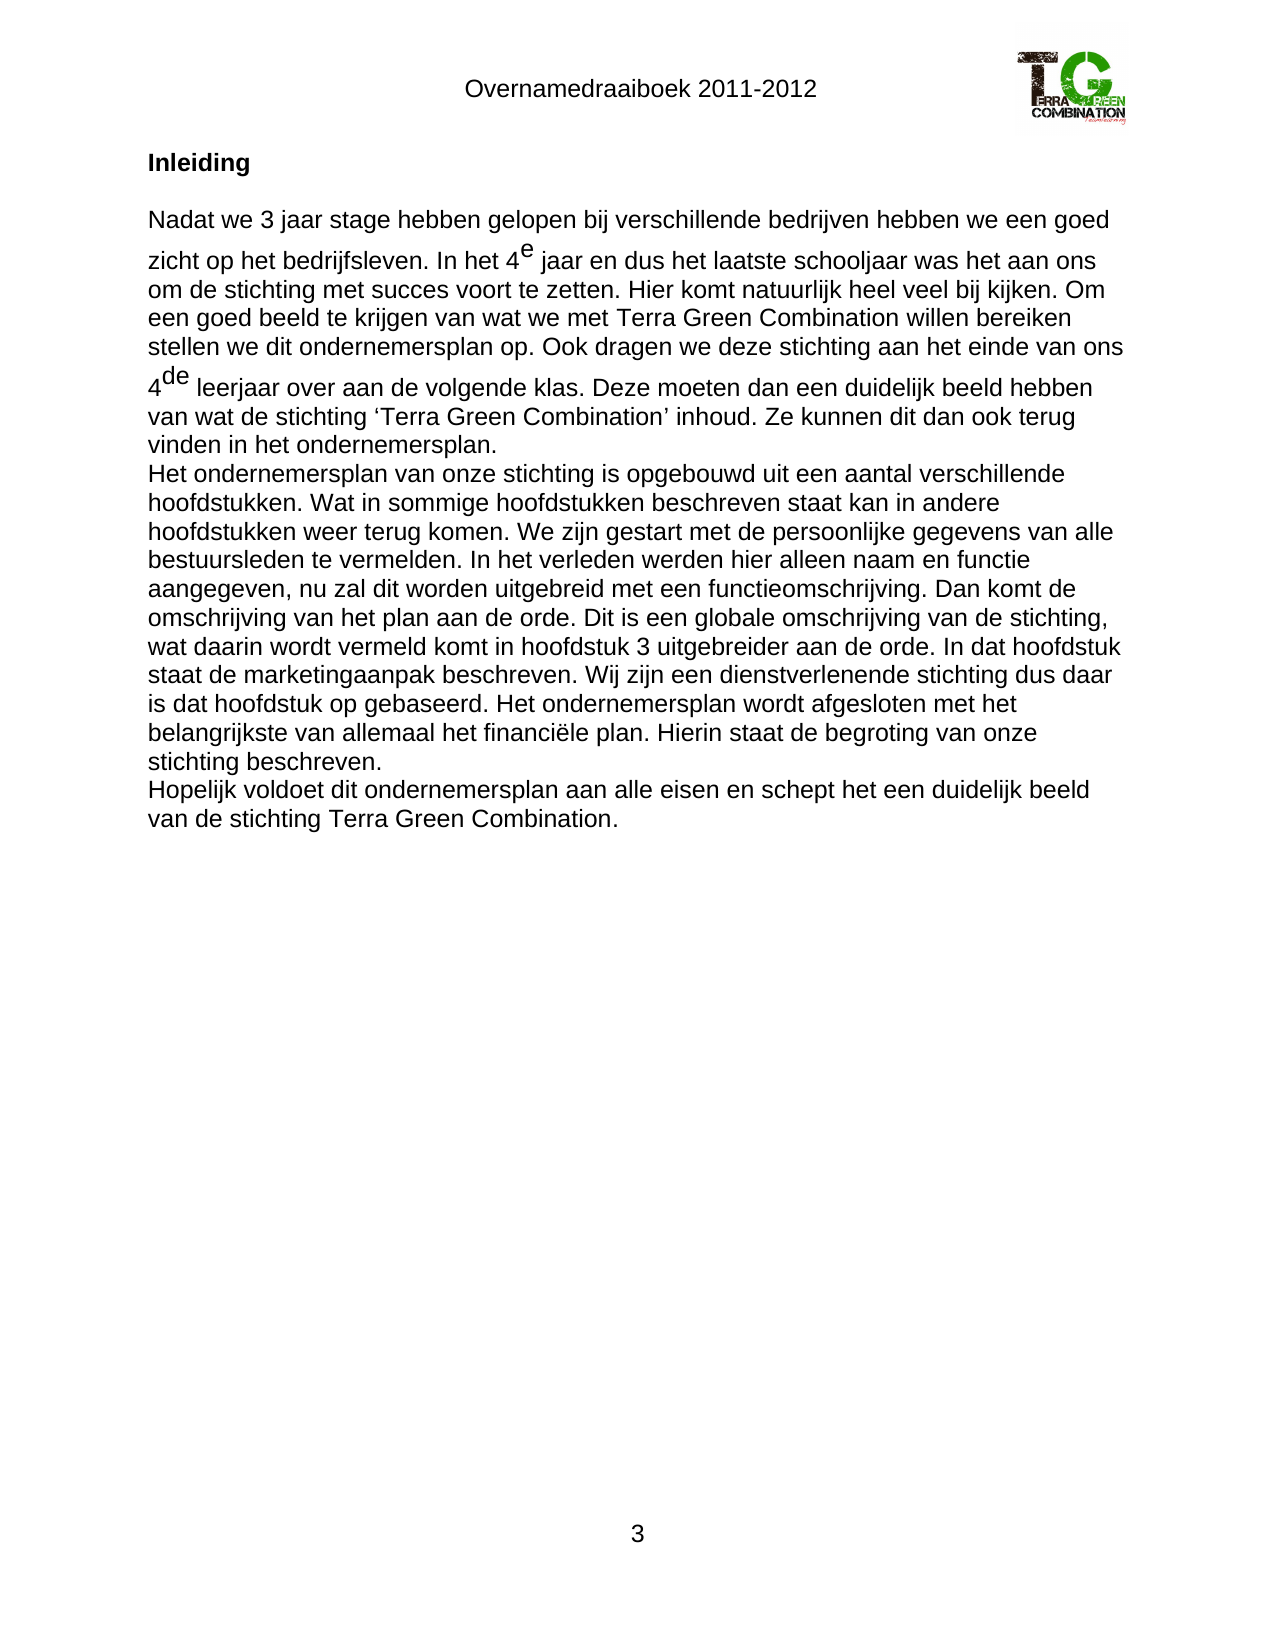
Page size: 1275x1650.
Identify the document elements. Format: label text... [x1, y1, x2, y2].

text Nadat we 3 jaar stage hebben gelopen bij verschillende bedrijven hebben we een goed zicht op het bedrijfsleven. In het 4e jaar en dus het laatste schooljaar was het aan ons om de stichting met succes voort te zetten. Hier komt natuurlijk heel veel bij kijken. Om een goed beeld te krijgen van wat we met Terra Green Combination willen bereiken stellen we dit ondernemersplan op. Ook dragen we deze stichting aan het einde van ons 4de leerjaar over aan de volgende klas. Deze moeten dan een duidelijk beeld hebben van wat de stichting ‘Terra Green Combination’ inhoud. Ze kunnen dit dan ook terug vinden in het ondernemersplan. [148, 205, 1127, 459]
text Functie omschrijvingen pagina 16-26Inleiding [148, 148, 1127, 176]
text Hopelijk voldoet dit ondernemersplan aan alle eisen en schept het een duidelijk beeld van de stichting Terra Green Combination. [148, 775, 1127, 833]
text Het ondernemersplan van onze stichting is opgebouwd uit een aantal verschillende hoofdstukken. Wat in sommige hoofdstukken beschreven staat kan in andere hoofdstukken weer terug komen. We zijn gestart met de persoonlijke gegevens van alle bestuursleden te vermelden. In het verleden werden hier alleen naam en functie aangegeven, nu zal dit worden uitgebreid met een functieomschrijving. Dan komt de omschrijving van het plan aan de orde. Dit is een globale omschrijving van de stichting, wat daarin wordt vermeld komt in hoofdstuk 3 uitgebreider aan de orde. In dat hoofdstuk staat de marketingaanpak beschreven. Wij zijn een dienstverlenende stichting dus daar is dat hoofdstuk op gebaseerd. Het ondernemersplan wordt afgesloten met het belangrijkste van allemaal het financiële plan. Hierin staat de begroting van onze stichting beschreven. [148, 459, 1127, 775]
picture [1015, 22, 1129, 136]
